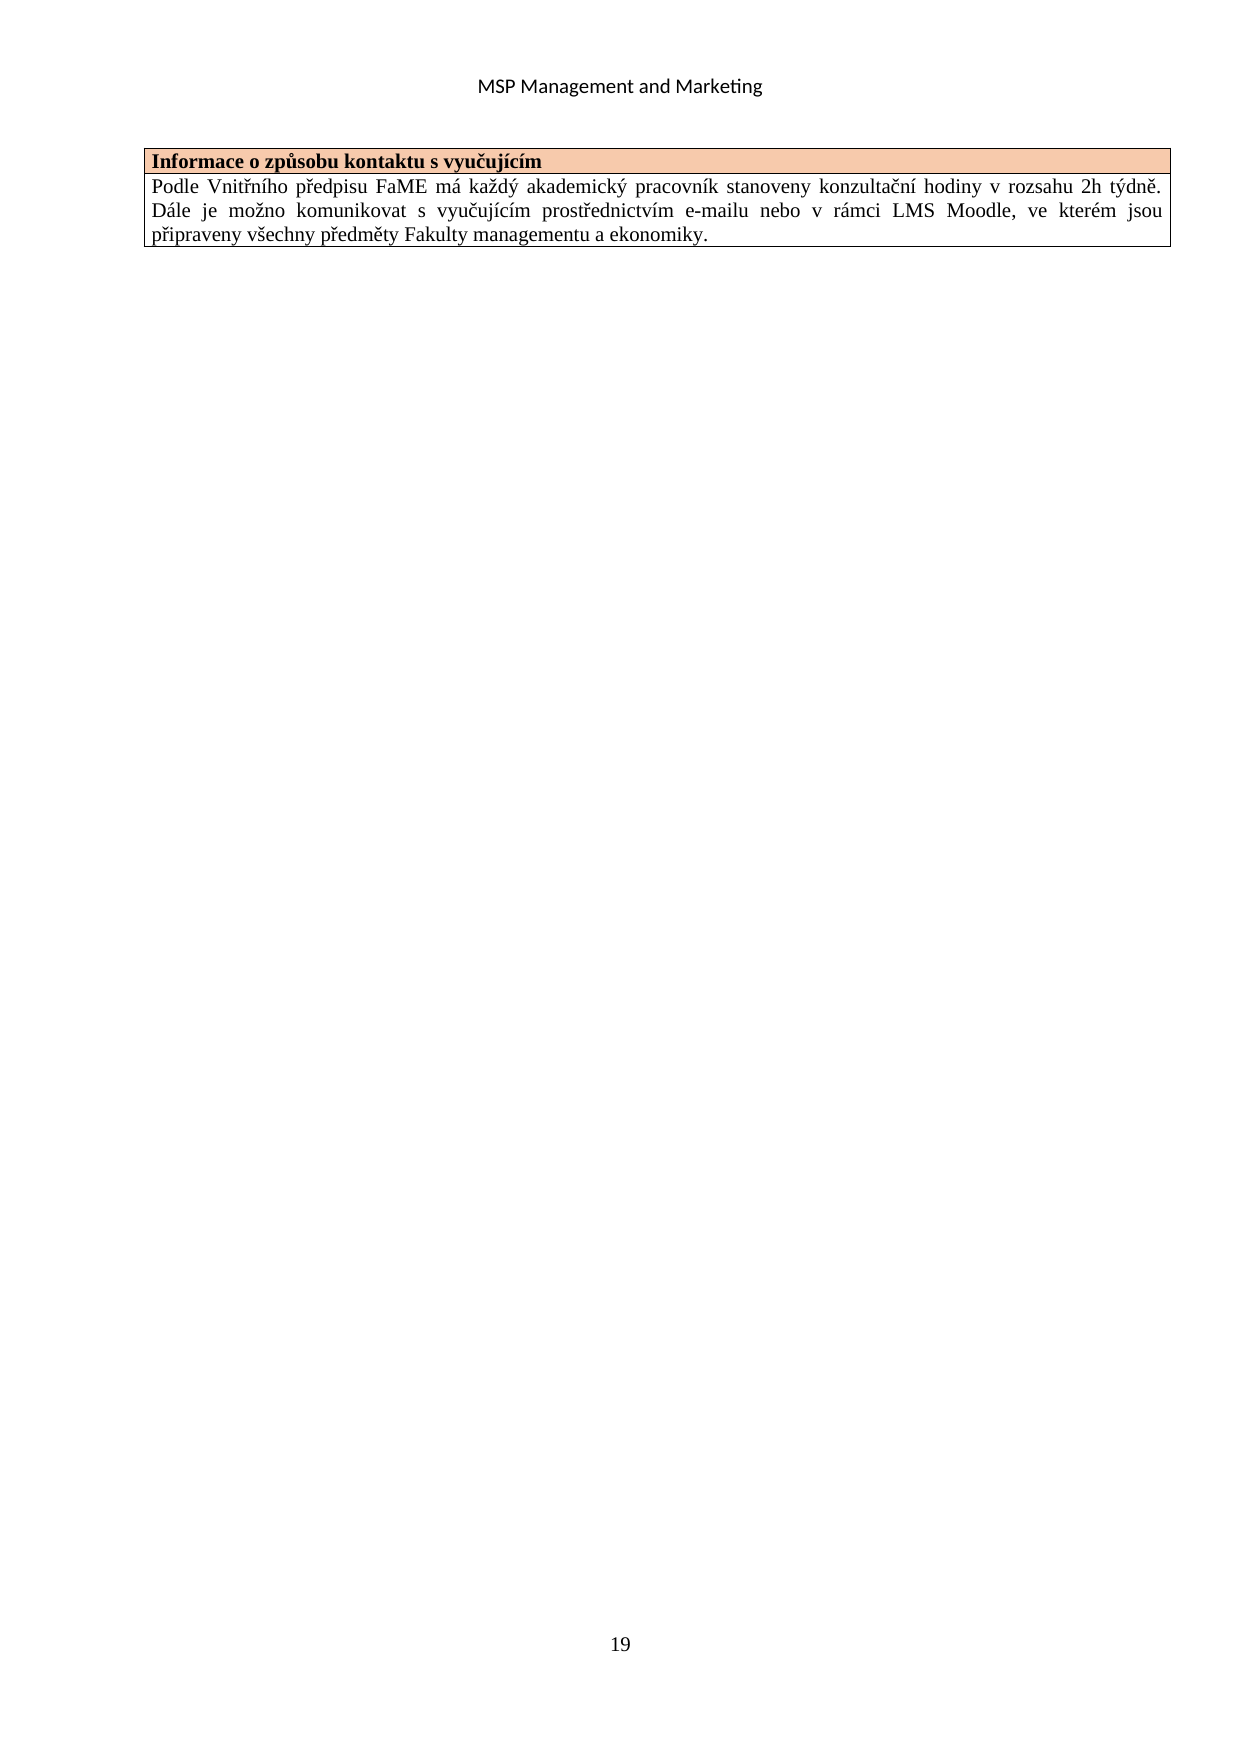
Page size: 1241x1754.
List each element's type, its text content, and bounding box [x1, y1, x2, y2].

table_cell Informace o způsobu kontaktu s vyučujícím [145, 149, 1170, 173]
table_cell Podle Vnitřního předpisu FaME má každý akademický pracovník stanoveny konzultační hodiny v rozsahu 2h týdně. Dále je možno komunikovat s vyučujícím prostřednictvím e-mailu nebo v rámci LMS Moodle, ve kterém jsou připraveny všechny předměty Fakulty managementu a ekonomiky. [145, 174, 1170, 246]
